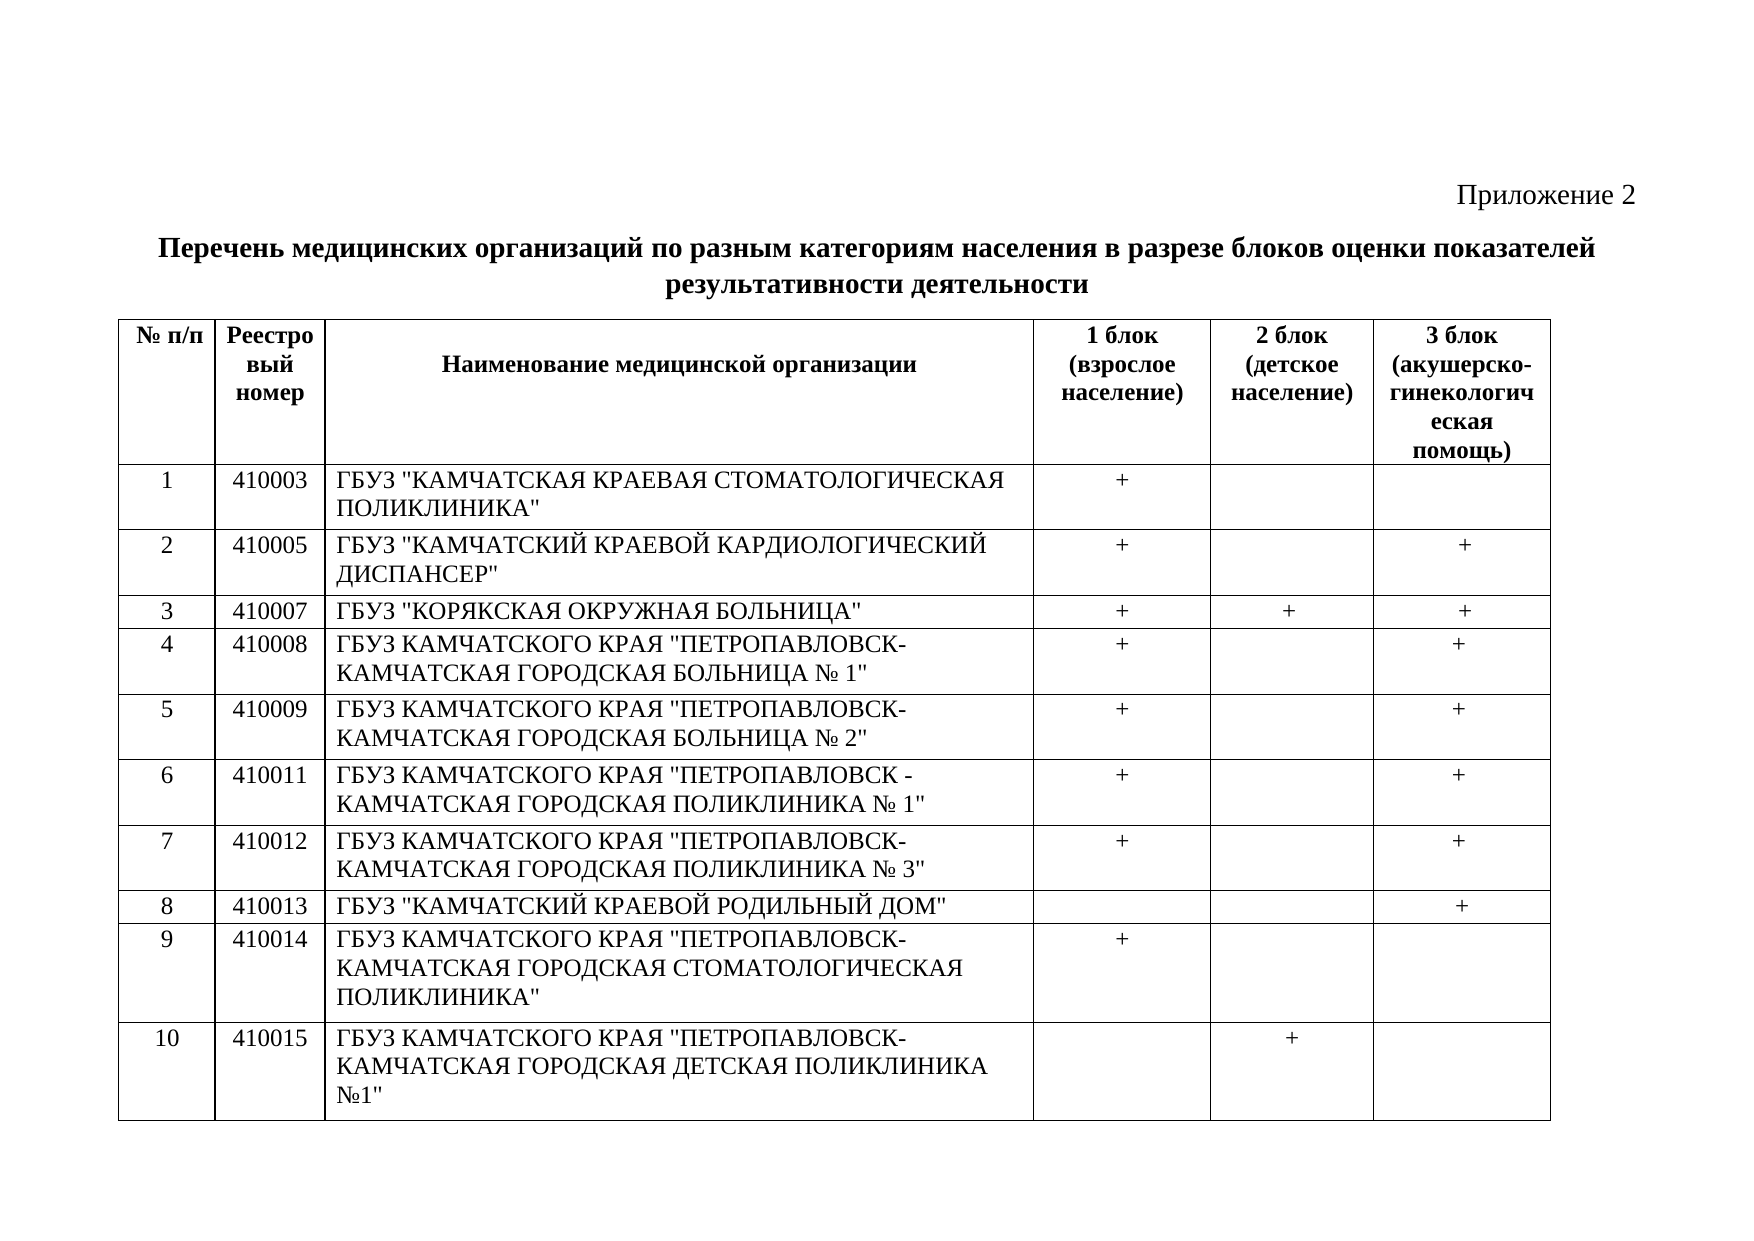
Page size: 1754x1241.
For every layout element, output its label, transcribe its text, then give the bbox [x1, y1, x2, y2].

table_cell 4 [119, 629, 214, 693]
table_cell + [1374, 695, 1550, 759]
table_cell [1034, 1023, 1210, 1120]
table_cell [1211, 530, 1373, 595]
table_header 2 блок (детское население) [1211, 320, 1373, 464]
table_cell [1211, 465, 1373, 529]
table_cell + [1374, 596, 1550, 628]
table_cell [1211, 629, 1373, 693]
table_cell 5 [119, 695, 214, 759]
table_cell + [1034, 760, 1210, 825]
table_cell [1211, 695, 1373, 759]
table_cell + [1374, 530, 1550, 595]
table_cell ГБУЗ КАМЧАТСКОГО КРАЯ "ПЕТРОПАВЛОВСК - КАМЧАТСКАЯ ГОРОДСКАЯ ПОЛИКЛИНИКА № 1" [326, 760, 1033, 825]
table_header Реестровый номер [216, 320, 324, 464]
table_cell ГБУЗ "КАМЧАТСКАЯ КРАЕВАЯ СТОМАТОЛОГИЧЕСКАЯ ПОЛИКЛИНИКА" [326, 465, 1033, 529]
table_cell ГБУЗ "КАМЧАТСКИЙ КРАЕВОЙ КАРДИОЛОГИЧЕСКИЙ ДИСПАНСЕР" [326, 530, 1033, 595]
table_cell 410008 [216, 629, 324, 693]
table_cell ГБУЗ "КОРЯКСКАЯ ОКРУЖНАЯ БОЛЬНИЦА" [326, 596, 1033, 628]
table_cell ГБУЗ КАМЧАТСКОГО КРАЯ "ПЕТРОПАВЛОВСК-КАМЧАТСКАЯ ГОРОДСКАЯ ПОЛИКЛИНИКА № 3" [326, 826, 1033, 890]
table_cell 1 [119, 465, 214, 529]
table_cell + [1034, 530, 1210, 595]
table_cell [1374, 1023, 1550, 1120]
table_cell [1211, 924, 1373, 1022]
table_cell + [1374, 891, 1550, 923]
table_cell ГБУЗ КАМЧАТСКОГО КРАЯ "ПЕТРОПАВЛОВСК-КАМЧАТСКАЯ ГОРОДСКАЯ ДЕТСКАЯ ПОЛИКЛИНИКА №1" [326, 1023, 1033, 1120]
table_cell 410007 [216, 596, 324, 628]
table_cell 10 [119, 1023, 214, 1120]
table_cell + [1211, 596, 1373, 628]
table_cell + [1211, 1023, 1373, 1120]
table_cell + [1374, 826, 1550, 890]
table_cell + [1034, 695, 1210, 759]
table_cell 410005 [216, 530, 324, 595]
table_cell [1374, 924, 1550, 1022]
table_cell 2 [119, 530, 214, 595]
table_cell [1211, 760, 1373, 825]
table_cell 410015 [216, 1023, 324, 1120]
table_cell + [1374, 760, 1550, 825]
table_cell ГБУЗ "КАМЧАТСКИЙ КРАЕВОЙ РОДИЛЬНЫЙ ДОМ" [326, 891, 1033, 923]
table_cell 410011 [216, 760, 324, 825]
table_cell 7 [119, 826, 214, 890]
table_cell 9 [119, 924, 214, 1022]
table_cell [1211, 826, 1373, 890]
table_header Наименование медицинской организации [326, 320, 1033, 464]
table_cell 410009 [216, 695, 324, 759]
table_cell ГБУЗ КАМЧАТСКОГО КРАЯ "ПЕТРОПАВЛОВСК-КАМЧАТСКАЯ ГОРОДСКАЯ БОЛЬНИЦА № 2" [326, 695, 1033, 759]
table_cell 410003 [216, 465, 324, 529]
table_cell 410013 [216, 891, 324, 923]
table_cell + [1034, 596, 1210, 628]
table_cell ГБУЗ КАМЧАТСКОГО КРАЯ "ПЕТРОПАВЛОВСК-КАМЧАТСКАЯ ГОРОДСКАЯ БОЛЬНИЦА № 1" [326, 629, 1033, 693]
table_cell 8 [119, 891, 214, 923]
table_cell [1211, 891, 1373, 923]
text Перечень медицинских организаций по разным категориям населения в разрезе блоков оценки показателей результативности деятельности [118, 230, 1636, 300]
table_header 1 блок (взрослое население) [1034, 320, 1210, 464]
table_header 3 блок (акушерско-гинекологическая помощь) [1374, 320, 1550, 464]
table_cell 3 [119, 596, 214, 628]
table_cell 410012 [216, 826, 324, 890]
table_cell [1034, 891, 1210, 923]
table_cell 410014 [216, 924, 324, 1022]
table_cell + [1034, 826, 1210, 890]
table_header № п/п [119, 320, 214, 464]
table_cell + [1034, 629, 1210, 693]
table_cell + [1034, 465, 1210, 529]
table_cell + [1374, 629, 1550, 693]
table_cell 6 [119, 760, 214, 825]
text Приложение 2 [118, 177, 1636, 211]
table_cell [1374, 465, 1550, 529]
table_cell + [1034, 924, 1210, 1022]
table_cell ГБУЗ КАМЧАТСКОГО КРАЯ "ПЕТРОПАВЛОВСК-КАМЧАТСКАЯ ГОРОДСКАЯ СТОМАТОЛОГИЧЕСКАЯ ПОЛИКЛИНИКА" [326, 924, 1033, 1022]
